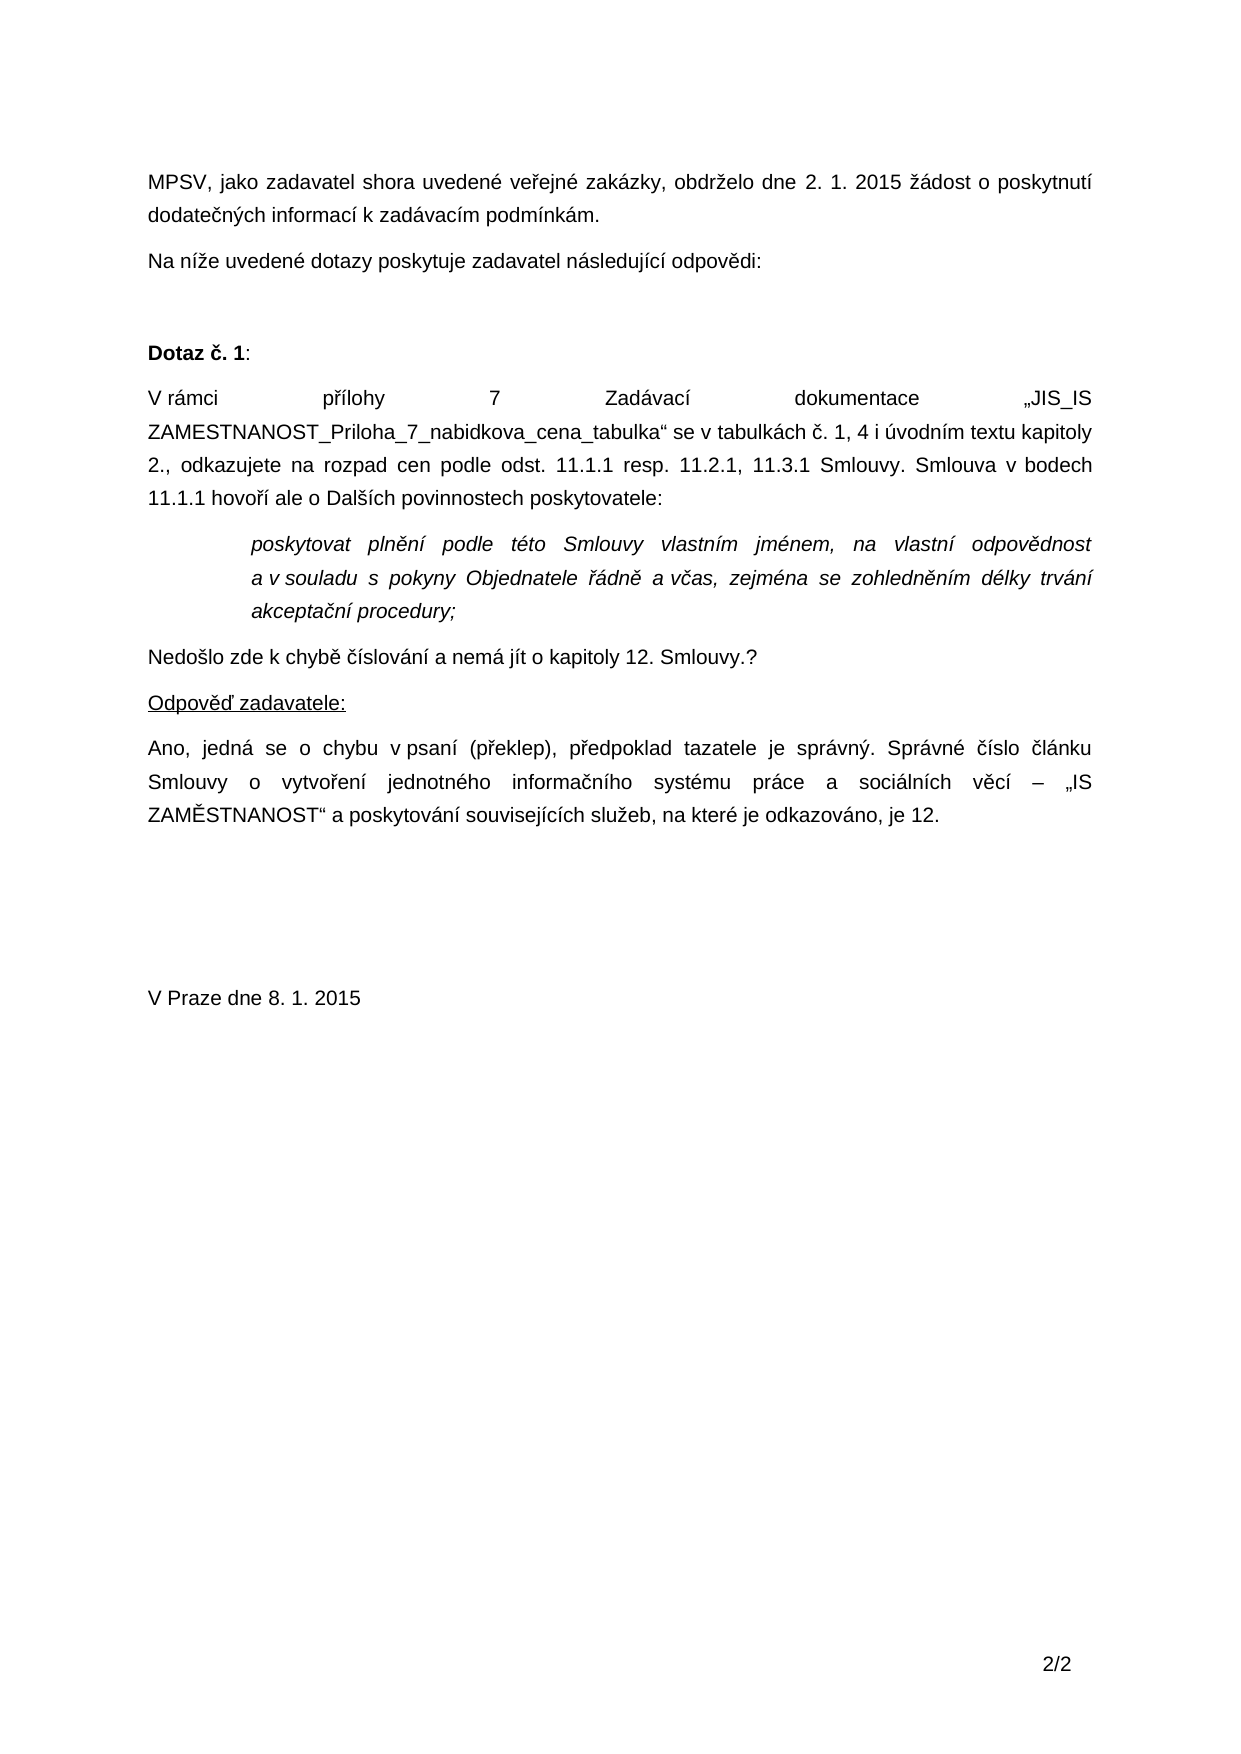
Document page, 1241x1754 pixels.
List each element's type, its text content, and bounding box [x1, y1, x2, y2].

text V Praze dne 8. 1. 2015 [148, 977, 1093, 1010]
text V rámci přílohy 7 Zadávací dokumentace „JIS_IS ZAMESTNANOST_Priloha_7_nabidkova_cena_tabulka“ se v tabulkách č. 1, 4 i úvodním textu kapitoly 2., odkazujete na rozpad cen podle odst. 11.1.1 resp. 11.2.1, 11.3.1 Smlouvy. Smlouva v bodech 11.1.1 hovoří ale o Dalších povinnostech poskytovatele: [148, 377, 1093, 510]
text MPSV, jako zadavatel shora uvedené veřejné zakázky, obdrželo dne 2. 1. 2015 žádost o poskytnutí dodatečných informací k zadávacím podmínkám. [148, 160, 1093, 227]
text Odpověď zadavatele: [148, 681, 1093, 714]
text Na níže uvedené dotazy poskytuje zadavatel následující odpovědi: [148, 239, 1093, 273]
text poskytovat plnění podle této Smlouvy vlastním jménem, na vlastní odpovědnost a v souladu s pokyny Objednatele řádně a včas, zejména se zohledněním délky trvání akceptační procedury; [251, 523, 1093, 623]
text Nedošlo zde k chybě číslování a nemá jít o kapitoly 12. Smlouvy.? [148, 635, 1093, 668]
text Dotaz č. 1: [148, 331, 1093, 364]
text Ano, jedná se o chybu v psaní (překlep), předpoklad tazatele je správný. Správné číslo článku Smlouvy o vytvoření jednotného informačního systému práce a sociálních věcí – „IS ZAMĚSTNANOST“ a poskytování souvisejících služeb, na které je odkazováno, je 12. [148, 727, 1093, 827]
